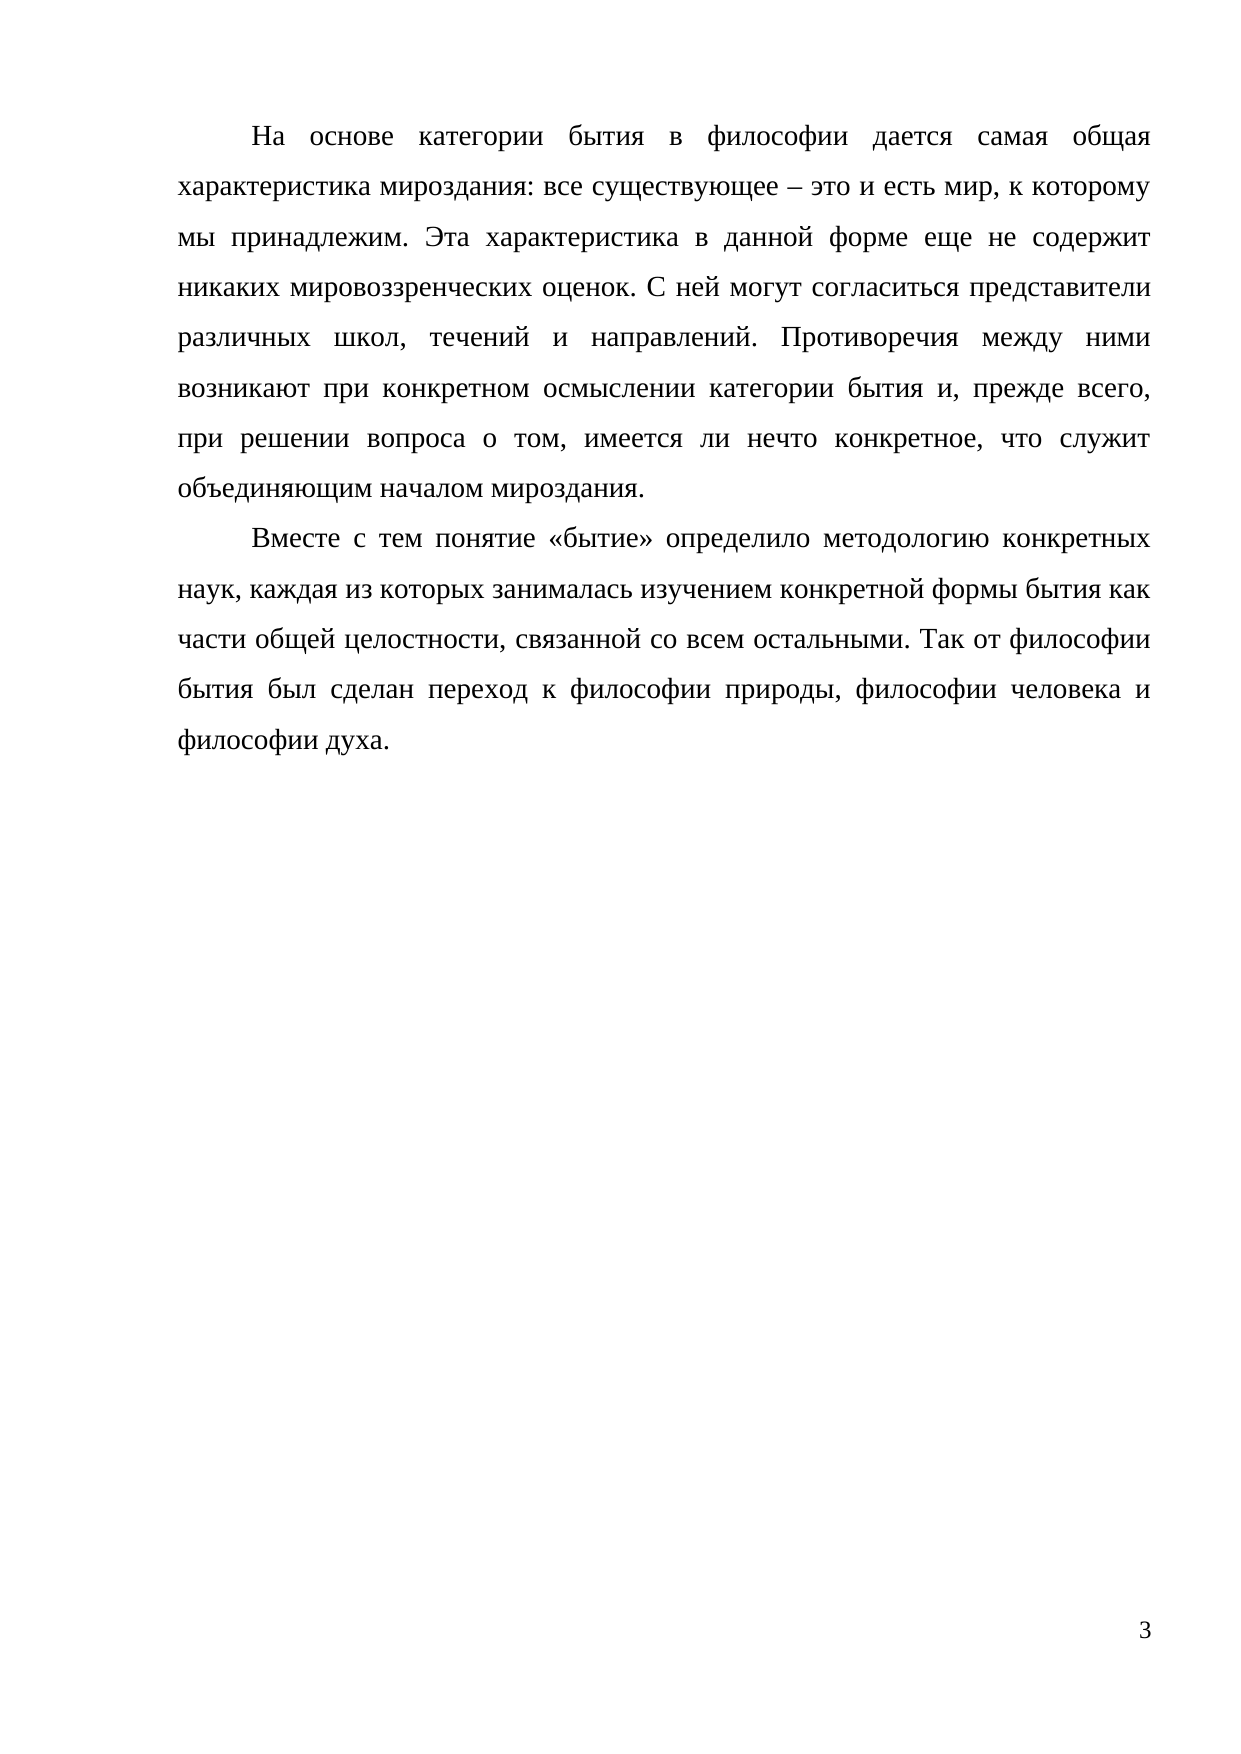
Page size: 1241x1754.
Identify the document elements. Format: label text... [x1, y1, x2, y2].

text На основе категории бытия в философии дается самая общая характеристика мироздания: все существующее – это и есть мир, к которому мы принадлежим. Эта характеристика в данной форме еще не содержит никаких мировоззренческих оценок. С ней могут согласиться представители различных школ, течений и направлений. Противоречия между ними возникают при конкретном осмыслении категории бытия и, прежде всего, при решении вопроса о том, имеется ли нечто конкретное, что служит объединяющим началом мироздания. [177, 118, 1152, 504]
text Вместе с тем понятие «бытие» определило методологию конкретных наук, каждая из которых занималась изучением конкретной формы бытия как части общей целостности, связанной со всем остальными. Так от философии бытия был сделан переход к философии природы, философии человека и философии духа. [177, 521, 1152, 755]
